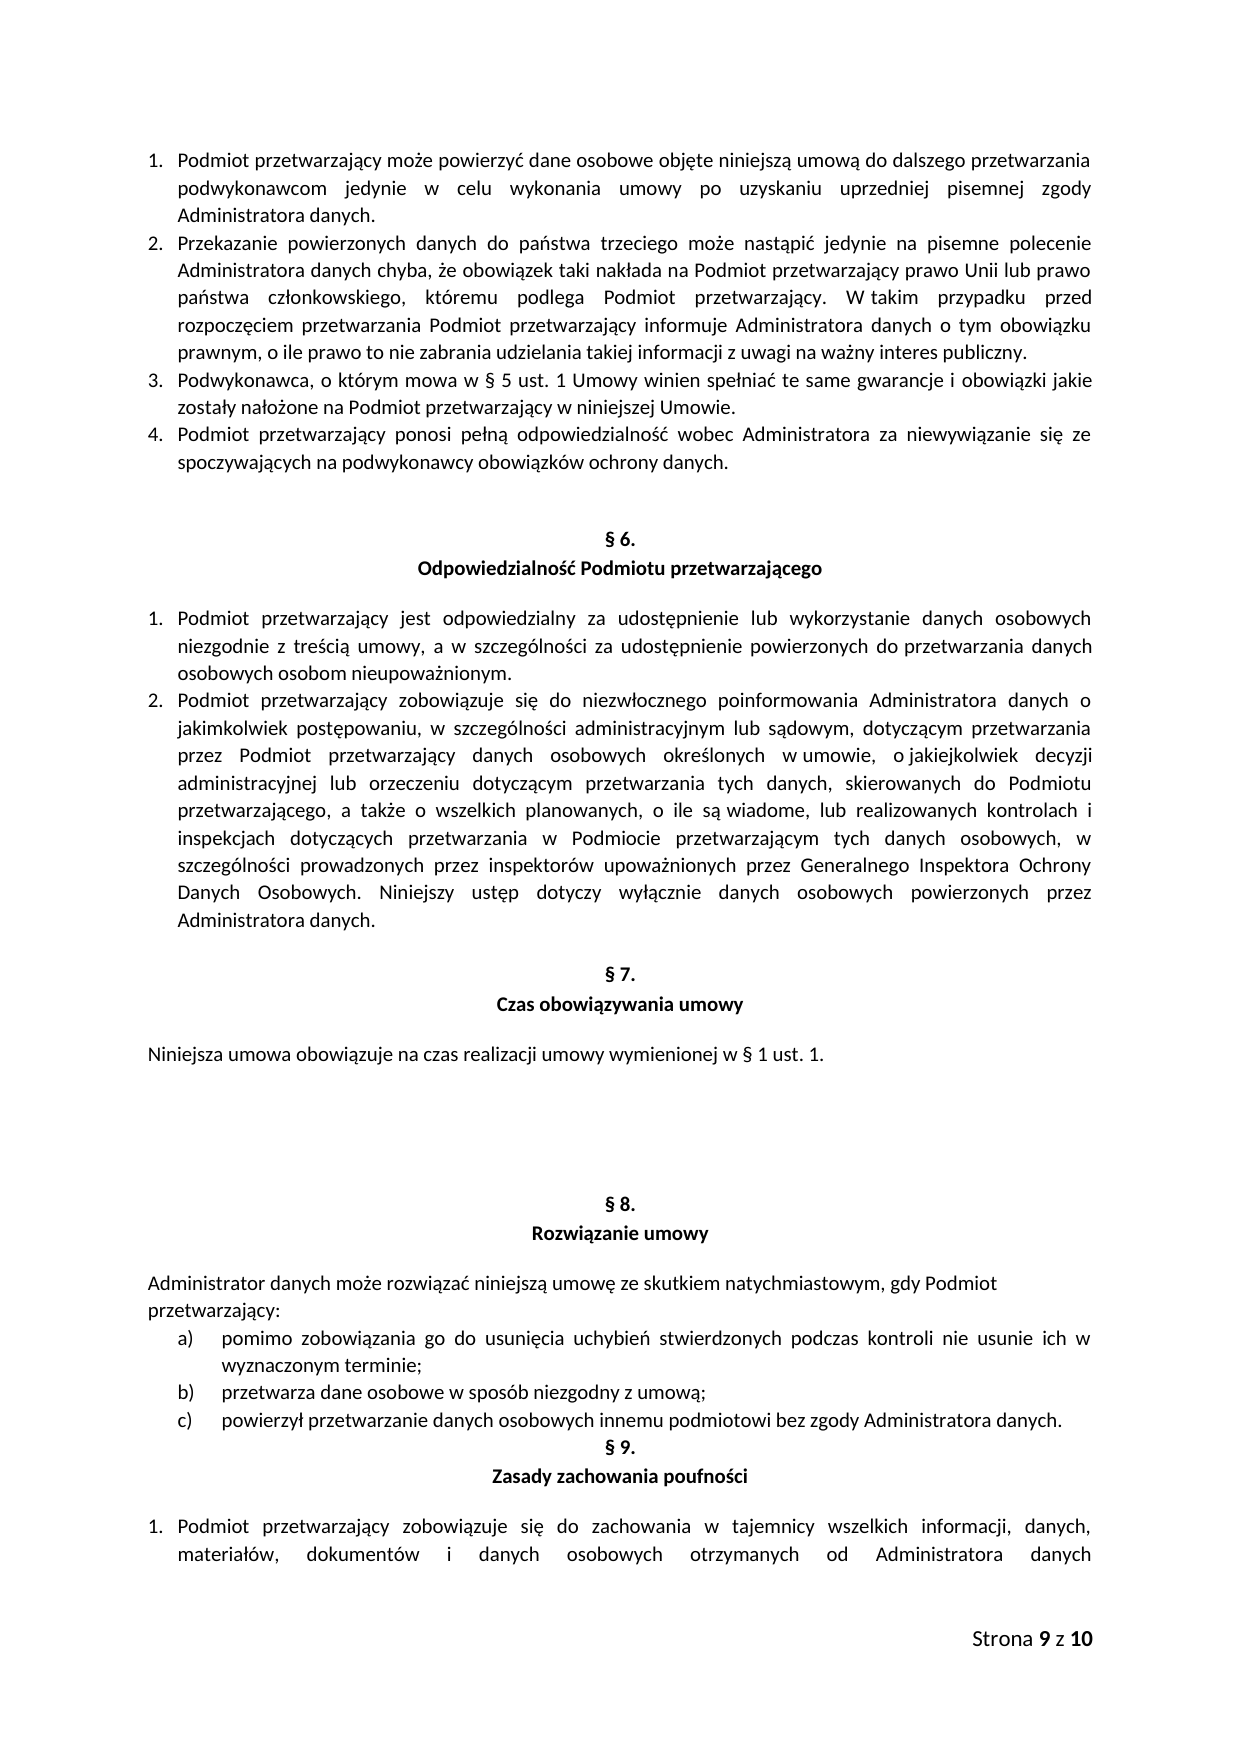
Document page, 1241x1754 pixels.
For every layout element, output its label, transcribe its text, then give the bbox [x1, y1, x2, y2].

list Podmiot przetwarzający może powierzyć dane osobowe objęte niniejszą umową do dalszego przetwarzania podwykonawcom jedynie w celu wykonania umowy po uzyskaniu uprzedniej pisemnej zgody Administratora danych. [148, 148, 1093, 228]
list Podmiot przetwarzający zobowiązuje się do niezwłocznego poinformowania Administratora danych o jakimkolwiek postępowaniu, w szczególności administracyjnym lub sądowym, dotyczącym przetwarzania przez Podmiot przetwarzający danych osobowych określonych w umowie, o jakiejkolwiek decyzji administracyjnej lub orzeczeniu dotyczącym przetwarzania tych danych, skierowanych do Podmiotu przetwarzającego, a także o wszelkich planowanych, o ile są wiadome, lub realizowanych kontrolach i inspekcjach dotyczących przetwarzania w Podmiocie przetwarzającym tych danych osobowych, w szczególności prowadzonych przez inspektorów upoważnionych przez Generalnego Inspektora Ochrony Danych Osobowych. Niniejszy ustęp dotyczy wyłącznie danych osobowych powierzonych przez Administratora danych. [148, 688, 1093, 932]
list Podwykonawca, o którym mowa w § 5 ust. 1 Umowy winien spełniać te same gwarancje i obowiązki jakie zostały nałożone na Podmiot przetwarzający w niniejszej Umowie. [148, 367, 1093, 419]
text Zasady zachowania poufności [148, 1463, 1093, 1489]
text Niniejsza umowa obowiązuje na czas realizacji umowy wymienionej w § 1 ust. 1. [148, 1041, 1093, 1066]
list powierzył przetwarzanie danych osobowych innemu podmiotowi bez zgody Administratora danych. [177, 1407, 1093, 1432]
text Rozwiązanie umowy [148, 1220, 1093, 1245]
text Odpowiedzialność Podmiotu przetwarzającego [148, 556, 1093, 581]
list Podmiot przetwarzający jest odpowiedzialny za udostępnienie lub wykorzystanie danych osobowych niezgodnie z treścią umowy, a w szczególności za udostępnienie powierzonych do przetwarzania danych osobowych osobom nieupoważnionym. [148, 606, 1093, 686]
list pomimo zobowiązania go do usunięcia uchybień stwierdzonych podczas kontroli nie usunie ich w wyznaczonym terminie; [177, 1325, 1093, 1378]
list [148, 1513, 1093, 1566]
list przetwarza dane osobowe w sposób niezgodny z umową; [177, 1379, 1093, 1405]
text Czas obowiązywania umowy [148, 991, 1093, 1016]
text § 8. [148, 1191, 1093, 1216]
list Przekazanie powierzonych danych do państwa trzeciego może nastąpić jedynie na pisemne polecenie Administratora danych chyba, że obowiązek taki nakłada na Podmiot przetwarzający prawo Unii lub prawo państwa członkowskiego, któremu podlega Podmiot przetwarzający. W takim przypadku przed rozpoczęciem przetwarzania Podmiot przetwarzający informuje Administratora danych o tym obowiązku prawnym, o ile prawo to nie zabrania udzielania takiej informacji z uwagi na ważny interes publiczny. [148, 230, 1093, 365]
text § 7. [148, 962, 1093, 987]
text Administrator danych może rozwiązać niniejszą umowę ze skutkiem natychmiastowym, gdy Podmiot przetwarzający: [148, 1270, 1093, 1323]
text § 6. [148, 526, 1093, 552]
list Podmiot przetwarzający ponosi pełną odpowiedzialność wobec Administratora za niewywiązanie się ze spoczywających na podwykonawcy obowiązków ochrony danych. [148, 422, 1093, 474]
text § 9. [148, 1434, 1093, 1460]
